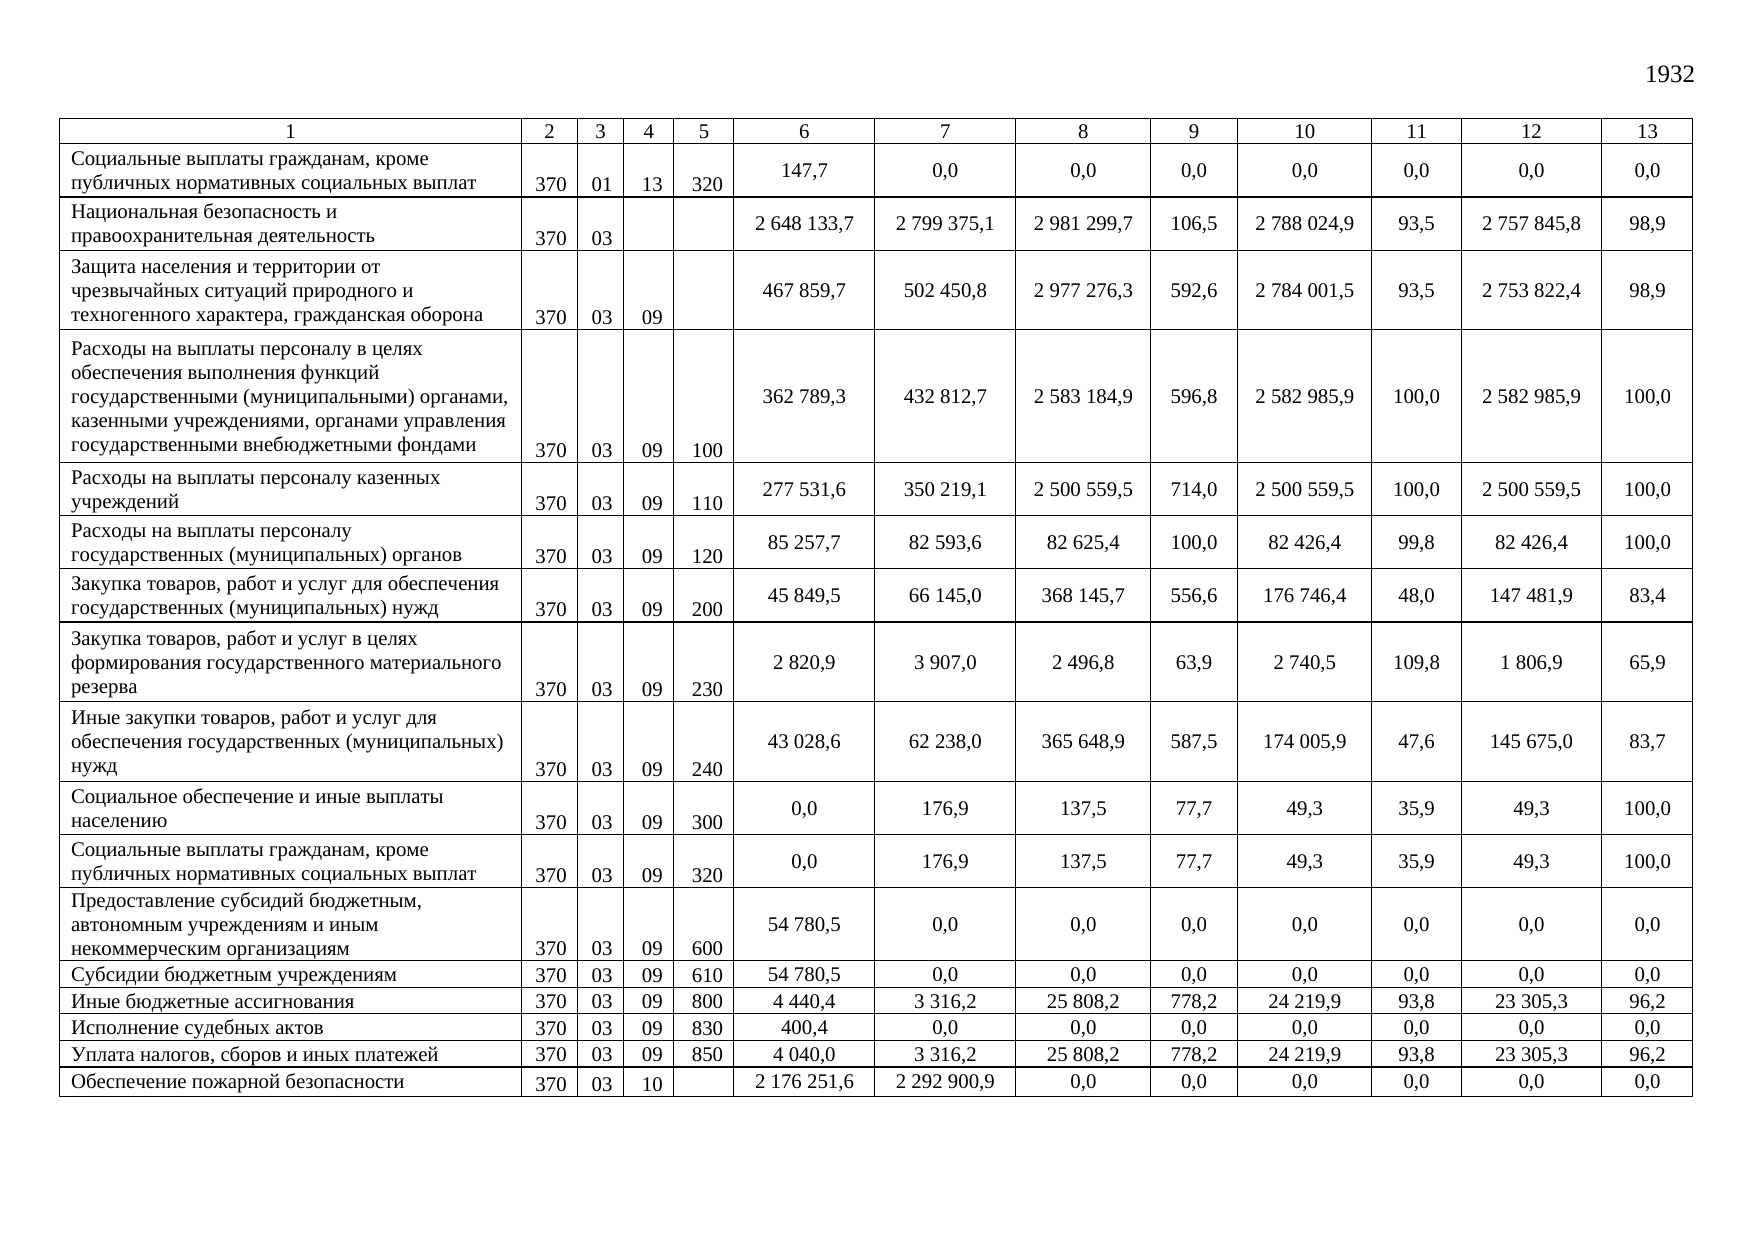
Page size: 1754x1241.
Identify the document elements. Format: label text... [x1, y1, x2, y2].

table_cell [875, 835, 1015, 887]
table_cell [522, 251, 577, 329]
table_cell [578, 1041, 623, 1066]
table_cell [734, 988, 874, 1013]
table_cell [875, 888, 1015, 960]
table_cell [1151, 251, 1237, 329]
table_header 1 [60, 119, 521, 143]
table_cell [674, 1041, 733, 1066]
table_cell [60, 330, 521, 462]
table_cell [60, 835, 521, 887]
table_header 9 [1151, 119, 1237, 143]
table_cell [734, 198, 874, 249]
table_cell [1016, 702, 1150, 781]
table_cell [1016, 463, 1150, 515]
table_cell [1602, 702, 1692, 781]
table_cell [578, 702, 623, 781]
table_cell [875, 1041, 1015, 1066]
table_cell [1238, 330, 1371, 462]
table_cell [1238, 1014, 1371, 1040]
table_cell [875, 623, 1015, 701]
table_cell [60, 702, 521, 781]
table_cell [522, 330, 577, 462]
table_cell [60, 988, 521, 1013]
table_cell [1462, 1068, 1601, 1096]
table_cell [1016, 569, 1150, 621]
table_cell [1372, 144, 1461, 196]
table_header 11 [1372, 119, 1461, 143]
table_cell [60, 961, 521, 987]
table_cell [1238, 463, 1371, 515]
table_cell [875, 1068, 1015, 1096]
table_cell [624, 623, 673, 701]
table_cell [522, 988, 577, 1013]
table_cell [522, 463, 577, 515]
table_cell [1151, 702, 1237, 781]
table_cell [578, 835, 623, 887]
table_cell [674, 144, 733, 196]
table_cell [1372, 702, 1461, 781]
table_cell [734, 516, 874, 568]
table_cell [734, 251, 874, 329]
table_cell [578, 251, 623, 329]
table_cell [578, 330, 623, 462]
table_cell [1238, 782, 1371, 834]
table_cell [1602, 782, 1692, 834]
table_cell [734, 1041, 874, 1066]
table_header 5 [674, 119, 733, 143]
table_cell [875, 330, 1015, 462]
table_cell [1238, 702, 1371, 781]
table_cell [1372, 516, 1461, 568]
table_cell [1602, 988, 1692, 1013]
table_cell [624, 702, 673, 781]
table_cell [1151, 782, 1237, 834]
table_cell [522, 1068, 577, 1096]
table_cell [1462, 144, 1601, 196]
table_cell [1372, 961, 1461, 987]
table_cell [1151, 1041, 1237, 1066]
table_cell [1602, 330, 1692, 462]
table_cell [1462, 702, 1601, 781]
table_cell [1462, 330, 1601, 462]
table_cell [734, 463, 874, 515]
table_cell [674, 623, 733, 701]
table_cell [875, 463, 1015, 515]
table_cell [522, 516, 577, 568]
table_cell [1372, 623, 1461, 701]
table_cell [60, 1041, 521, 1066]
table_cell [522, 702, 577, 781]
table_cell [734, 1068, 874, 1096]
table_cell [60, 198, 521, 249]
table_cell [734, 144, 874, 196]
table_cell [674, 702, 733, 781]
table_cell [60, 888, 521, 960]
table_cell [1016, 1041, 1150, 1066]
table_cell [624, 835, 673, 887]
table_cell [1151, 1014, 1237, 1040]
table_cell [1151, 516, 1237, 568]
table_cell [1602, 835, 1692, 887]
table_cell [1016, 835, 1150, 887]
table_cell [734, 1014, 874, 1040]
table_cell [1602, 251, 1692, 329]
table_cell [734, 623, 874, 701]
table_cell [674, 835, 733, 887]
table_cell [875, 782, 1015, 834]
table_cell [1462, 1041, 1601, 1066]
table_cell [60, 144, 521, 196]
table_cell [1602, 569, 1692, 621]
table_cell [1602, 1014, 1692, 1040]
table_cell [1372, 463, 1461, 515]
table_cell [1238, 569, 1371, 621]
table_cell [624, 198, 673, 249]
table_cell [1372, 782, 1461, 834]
table_header 12 [1462, 119, 1601, 143]
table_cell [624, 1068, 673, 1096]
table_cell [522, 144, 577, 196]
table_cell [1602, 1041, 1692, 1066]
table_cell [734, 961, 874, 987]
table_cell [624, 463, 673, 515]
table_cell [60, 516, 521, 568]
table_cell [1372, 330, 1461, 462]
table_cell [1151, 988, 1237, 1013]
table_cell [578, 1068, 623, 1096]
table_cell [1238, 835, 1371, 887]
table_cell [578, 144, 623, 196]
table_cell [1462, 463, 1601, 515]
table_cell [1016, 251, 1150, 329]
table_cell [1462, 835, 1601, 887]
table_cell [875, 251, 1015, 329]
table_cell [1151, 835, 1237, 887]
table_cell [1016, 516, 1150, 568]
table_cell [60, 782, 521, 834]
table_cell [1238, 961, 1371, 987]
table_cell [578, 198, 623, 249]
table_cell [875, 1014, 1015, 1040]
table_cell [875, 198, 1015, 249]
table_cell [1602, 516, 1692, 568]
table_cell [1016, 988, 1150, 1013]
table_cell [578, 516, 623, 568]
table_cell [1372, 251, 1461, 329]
table_header 13 [1602, 119, 1692, 143]
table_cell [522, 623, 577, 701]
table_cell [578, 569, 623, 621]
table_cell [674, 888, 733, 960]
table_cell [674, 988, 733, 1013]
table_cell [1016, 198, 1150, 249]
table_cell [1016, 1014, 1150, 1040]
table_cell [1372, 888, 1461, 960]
table_header 7 [875, 119, 1015, 143]
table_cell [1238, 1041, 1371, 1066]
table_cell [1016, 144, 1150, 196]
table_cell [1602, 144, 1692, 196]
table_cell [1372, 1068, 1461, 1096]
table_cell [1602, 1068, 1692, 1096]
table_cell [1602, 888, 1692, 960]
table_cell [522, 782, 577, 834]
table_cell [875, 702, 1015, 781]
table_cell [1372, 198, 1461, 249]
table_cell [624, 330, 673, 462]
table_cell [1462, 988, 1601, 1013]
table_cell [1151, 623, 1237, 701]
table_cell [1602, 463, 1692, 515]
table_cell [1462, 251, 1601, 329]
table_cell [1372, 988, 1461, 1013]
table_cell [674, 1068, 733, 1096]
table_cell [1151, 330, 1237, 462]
table_header 10 [1238, 119, 1371, 143]
table_header 8 [1016, 119, 1150, 143]
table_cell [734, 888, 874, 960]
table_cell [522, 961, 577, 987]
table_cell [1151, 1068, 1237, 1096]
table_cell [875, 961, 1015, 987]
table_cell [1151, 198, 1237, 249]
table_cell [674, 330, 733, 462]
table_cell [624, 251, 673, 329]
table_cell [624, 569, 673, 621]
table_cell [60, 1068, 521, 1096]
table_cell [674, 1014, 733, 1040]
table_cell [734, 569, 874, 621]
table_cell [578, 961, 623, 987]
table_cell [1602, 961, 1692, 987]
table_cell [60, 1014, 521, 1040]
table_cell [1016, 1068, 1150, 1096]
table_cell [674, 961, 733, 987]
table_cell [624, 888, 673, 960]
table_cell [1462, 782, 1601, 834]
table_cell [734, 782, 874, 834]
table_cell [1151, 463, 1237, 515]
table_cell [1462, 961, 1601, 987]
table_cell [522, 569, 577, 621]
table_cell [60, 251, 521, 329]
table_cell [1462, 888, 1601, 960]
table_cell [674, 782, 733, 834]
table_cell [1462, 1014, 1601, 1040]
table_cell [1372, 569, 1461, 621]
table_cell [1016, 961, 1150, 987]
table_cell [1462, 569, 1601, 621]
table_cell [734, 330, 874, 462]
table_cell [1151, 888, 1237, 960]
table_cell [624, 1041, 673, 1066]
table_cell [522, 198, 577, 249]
table_header 2 [522, 119, 577, 143]
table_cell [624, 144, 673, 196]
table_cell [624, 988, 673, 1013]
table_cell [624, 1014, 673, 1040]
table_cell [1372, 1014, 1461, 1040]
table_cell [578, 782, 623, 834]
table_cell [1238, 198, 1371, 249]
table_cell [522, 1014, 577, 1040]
table_header 6 [734, 119, 874, 143]
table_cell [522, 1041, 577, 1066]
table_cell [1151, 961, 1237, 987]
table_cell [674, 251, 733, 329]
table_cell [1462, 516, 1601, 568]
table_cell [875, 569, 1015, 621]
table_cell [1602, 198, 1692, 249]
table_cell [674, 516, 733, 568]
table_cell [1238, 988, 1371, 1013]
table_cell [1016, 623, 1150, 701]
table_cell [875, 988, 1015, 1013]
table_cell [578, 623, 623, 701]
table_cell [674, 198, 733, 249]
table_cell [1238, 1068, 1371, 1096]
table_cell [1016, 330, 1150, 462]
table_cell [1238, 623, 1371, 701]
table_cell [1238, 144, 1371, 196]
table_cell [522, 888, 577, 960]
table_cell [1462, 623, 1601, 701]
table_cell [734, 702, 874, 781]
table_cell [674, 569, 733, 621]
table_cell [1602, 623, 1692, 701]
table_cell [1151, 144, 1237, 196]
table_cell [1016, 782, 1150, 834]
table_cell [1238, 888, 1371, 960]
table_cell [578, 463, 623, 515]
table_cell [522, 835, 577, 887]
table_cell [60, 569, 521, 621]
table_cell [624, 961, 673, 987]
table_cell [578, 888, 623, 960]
table_header 4 [624, 119, 673, 143]
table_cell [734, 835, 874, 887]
table_header 3 [578, 119, 623, 143]
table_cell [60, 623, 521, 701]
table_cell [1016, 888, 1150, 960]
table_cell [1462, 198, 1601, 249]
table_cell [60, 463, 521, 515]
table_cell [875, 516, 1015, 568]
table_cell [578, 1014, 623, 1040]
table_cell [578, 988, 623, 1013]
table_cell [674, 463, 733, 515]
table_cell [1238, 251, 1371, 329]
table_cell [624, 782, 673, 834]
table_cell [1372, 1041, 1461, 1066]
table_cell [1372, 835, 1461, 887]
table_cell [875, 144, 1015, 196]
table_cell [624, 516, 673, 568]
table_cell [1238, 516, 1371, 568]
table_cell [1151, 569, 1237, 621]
